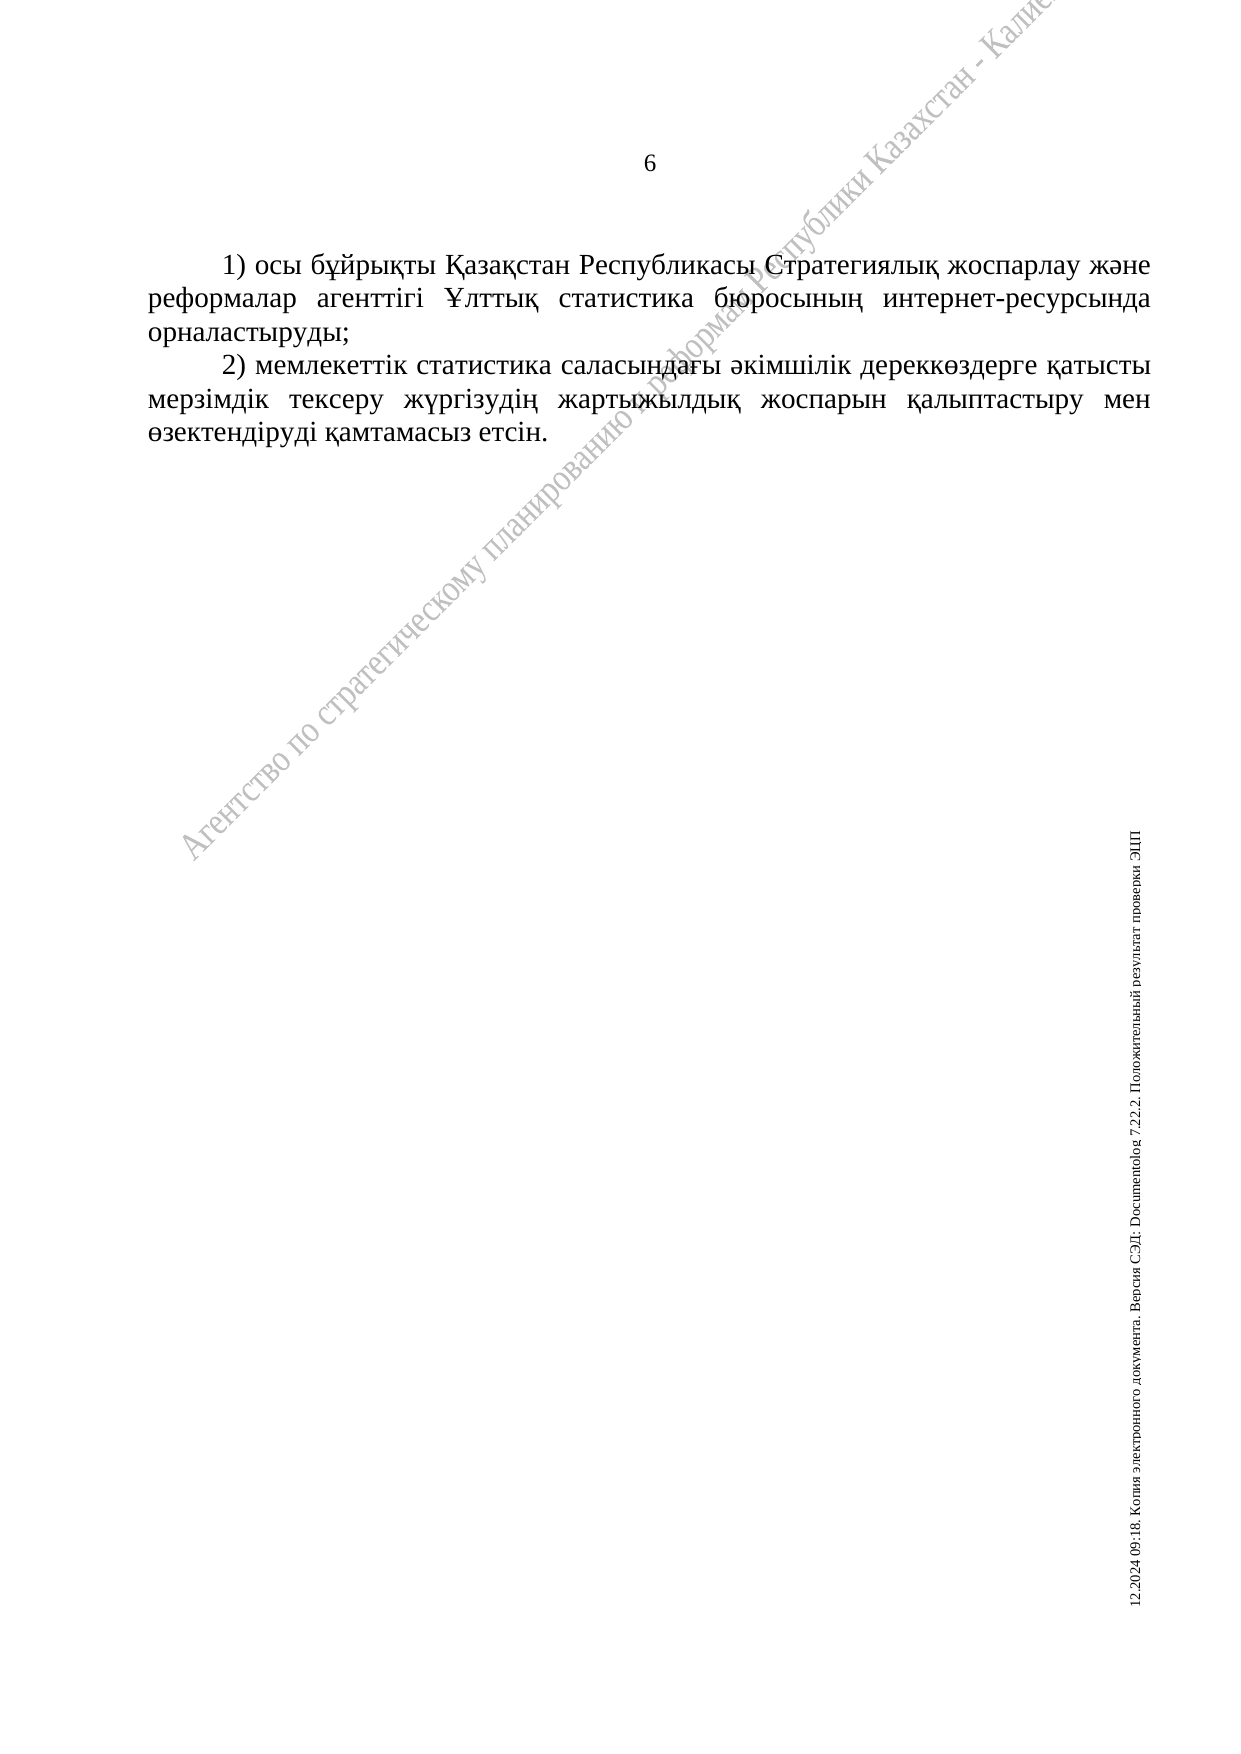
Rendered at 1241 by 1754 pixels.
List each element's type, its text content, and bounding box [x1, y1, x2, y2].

text 2) мемлекеттік статистика саласындағы әкімшілік дереккөздерге қатысты мерзімдік тексеру жүргізудің жартыжылдық жоспарын қалыптастыру мен өзектендіруді қамтамасыз етсін. [148, 347, 1152, 448]
text 1) осы бұйрықты Қазақстан Республикасы Стратегиялық жоспарлау және реформалар агенттігі Ұлттық статистика бюросының интернет-ресурсында орналастыруды; [148, 247, 1152, 347]
